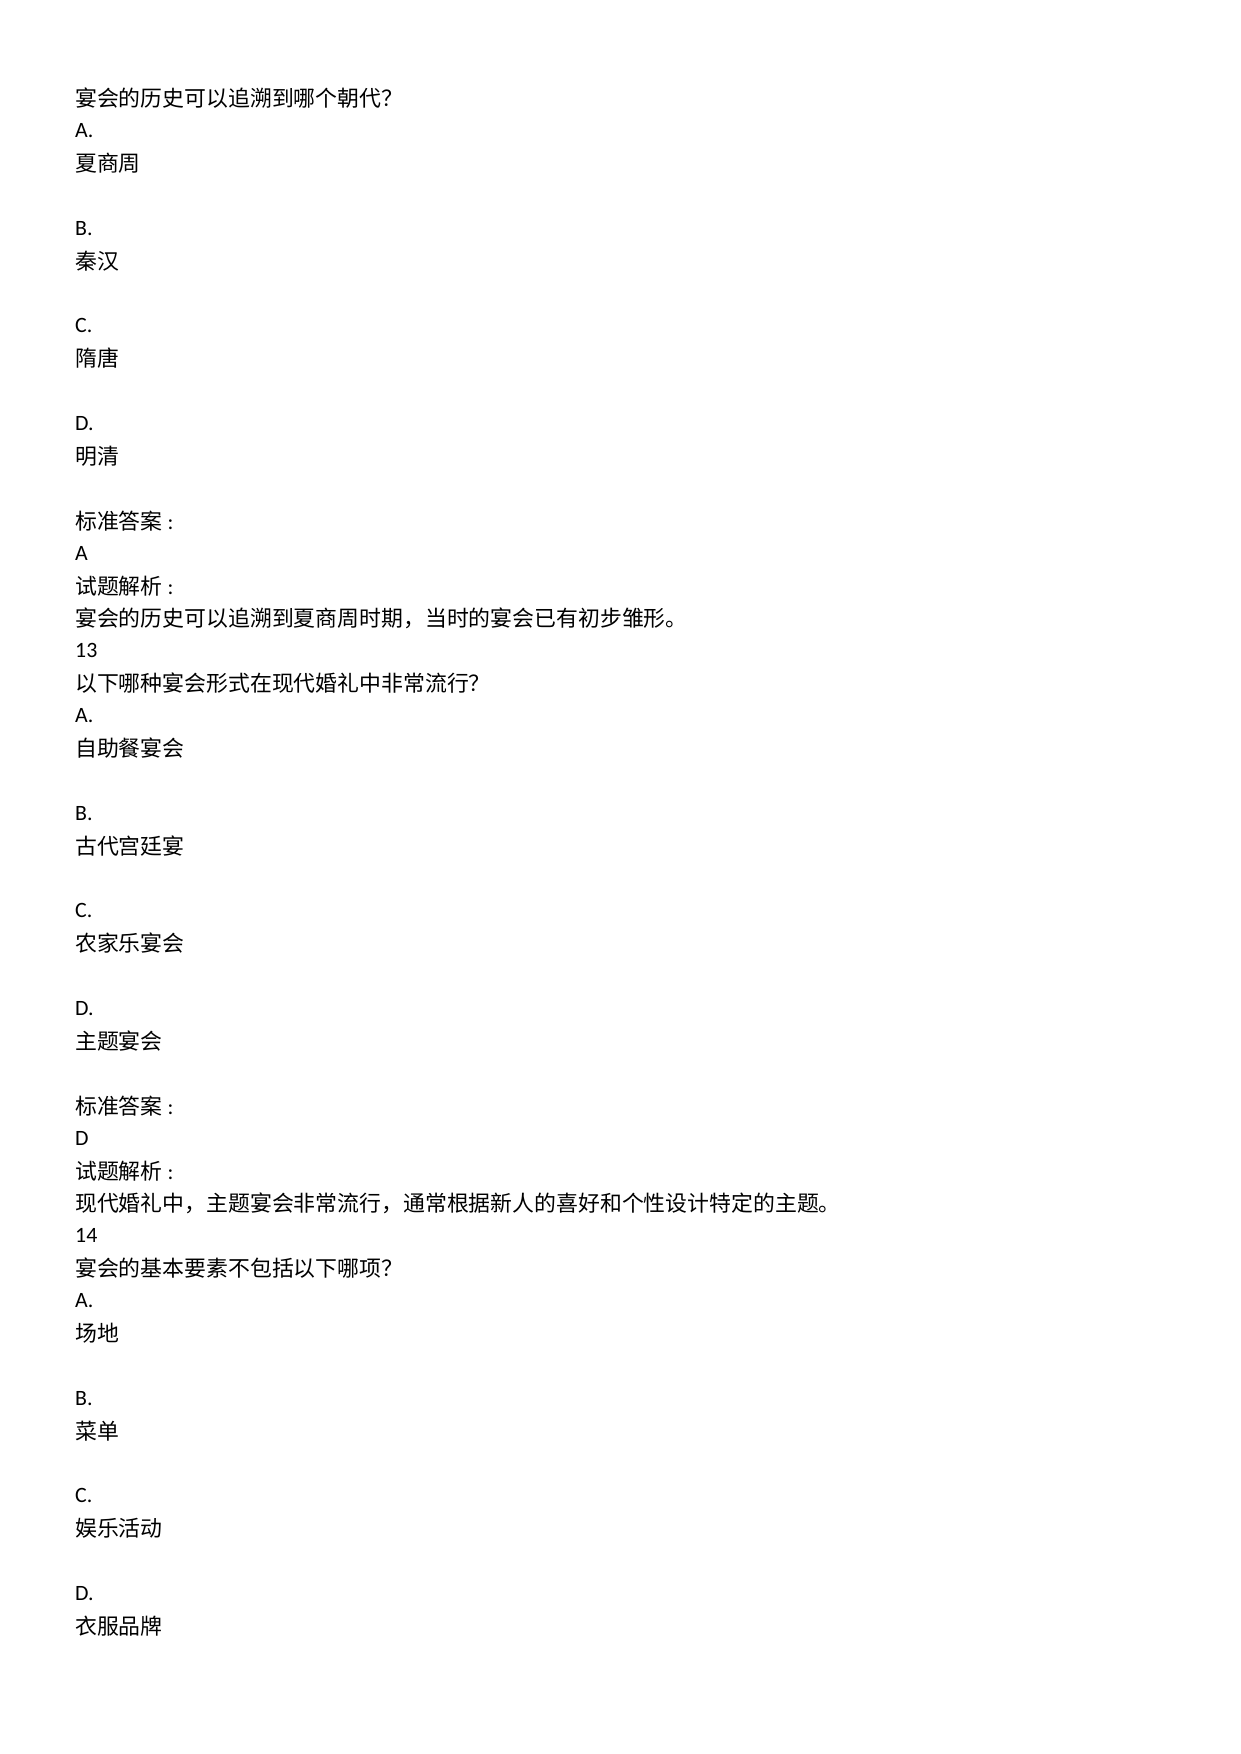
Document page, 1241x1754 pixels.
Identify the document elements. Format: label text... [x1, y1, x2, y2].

text 标准答案 : [75, 503, 1165, 536]
text 自助餐宴会 [75, 731, 1165, 763]
text B. [75, 211, 1165, 243]
text D. [75, 1576, 1165, 1608]
text 以下哪种宴会形式在现代婚礼中非常流行？ [75, 666, 1165, 698]
text 宴会的基本要素不包括以下哪项？ [75, 1251, 1165, 1283]
text 夏商周 [75, 146, 1165, 178]
text 现代婚礼中，主题宴会非常流行，通常根据新人的喜好和个性设计特定的主题。 [75, 1186, 1165, 1218]
text 标准答案 : [75, 1088, 1165, 1121]
text D [75, 1121, 1165, 1153]
text 13 [75, 633, 1165, 666]
text 古代宫廷宴 [75, 828, 1165, 861]
text 明清 [75, 438, 1165, 471]
text A. [75, 698, 1165, 731]
text 秦汉 [75, 243, 1165, 276]
text D. [75, 991, 1165, 1023]
text B. [75, 1381, 1165, 1413]
text 隋唐 [75, 341, 1165, 373]
text 菜单 [75, 1413, 1165, 1446]
text 宴会的历史可以追溯到夏商周时期，当时的宴会已有初步雏形。 [75, 601, 1165, 633]
text 农家乐宴会 [75, 926, 1165, 958]
text C. [75, 1478, 1165, 1511]
text 试题解析 : [75, 568, 1165, 601]
text A. [75, 1283, 1165, 1316]
text B. [75, 796, 1165, 828]
text 衣服品牌 [75, 1608, 1165, 1641]
text 宴会的历史可以追溯到哪个朝代？ [75, 81, 1165, 113]
text D. [75, 406, 1165, 438]
text C. [75, 308, 1165, 341]
text A. [75, 113, 1165, 146]
text C. [75, 893, 1165, 926]
text 场地 [75, 1316, 1165, 1348]
text 娱乐活动 [75, 1511, 1165, 1543]
text 试题解析 : [75, 1153, 1165, 1186]
text 14 [75, 1218, 1165, 1251]
text A [75, 536, 1165, 568]
text 主题宴会 [75, 1023, 1165, 1056]
